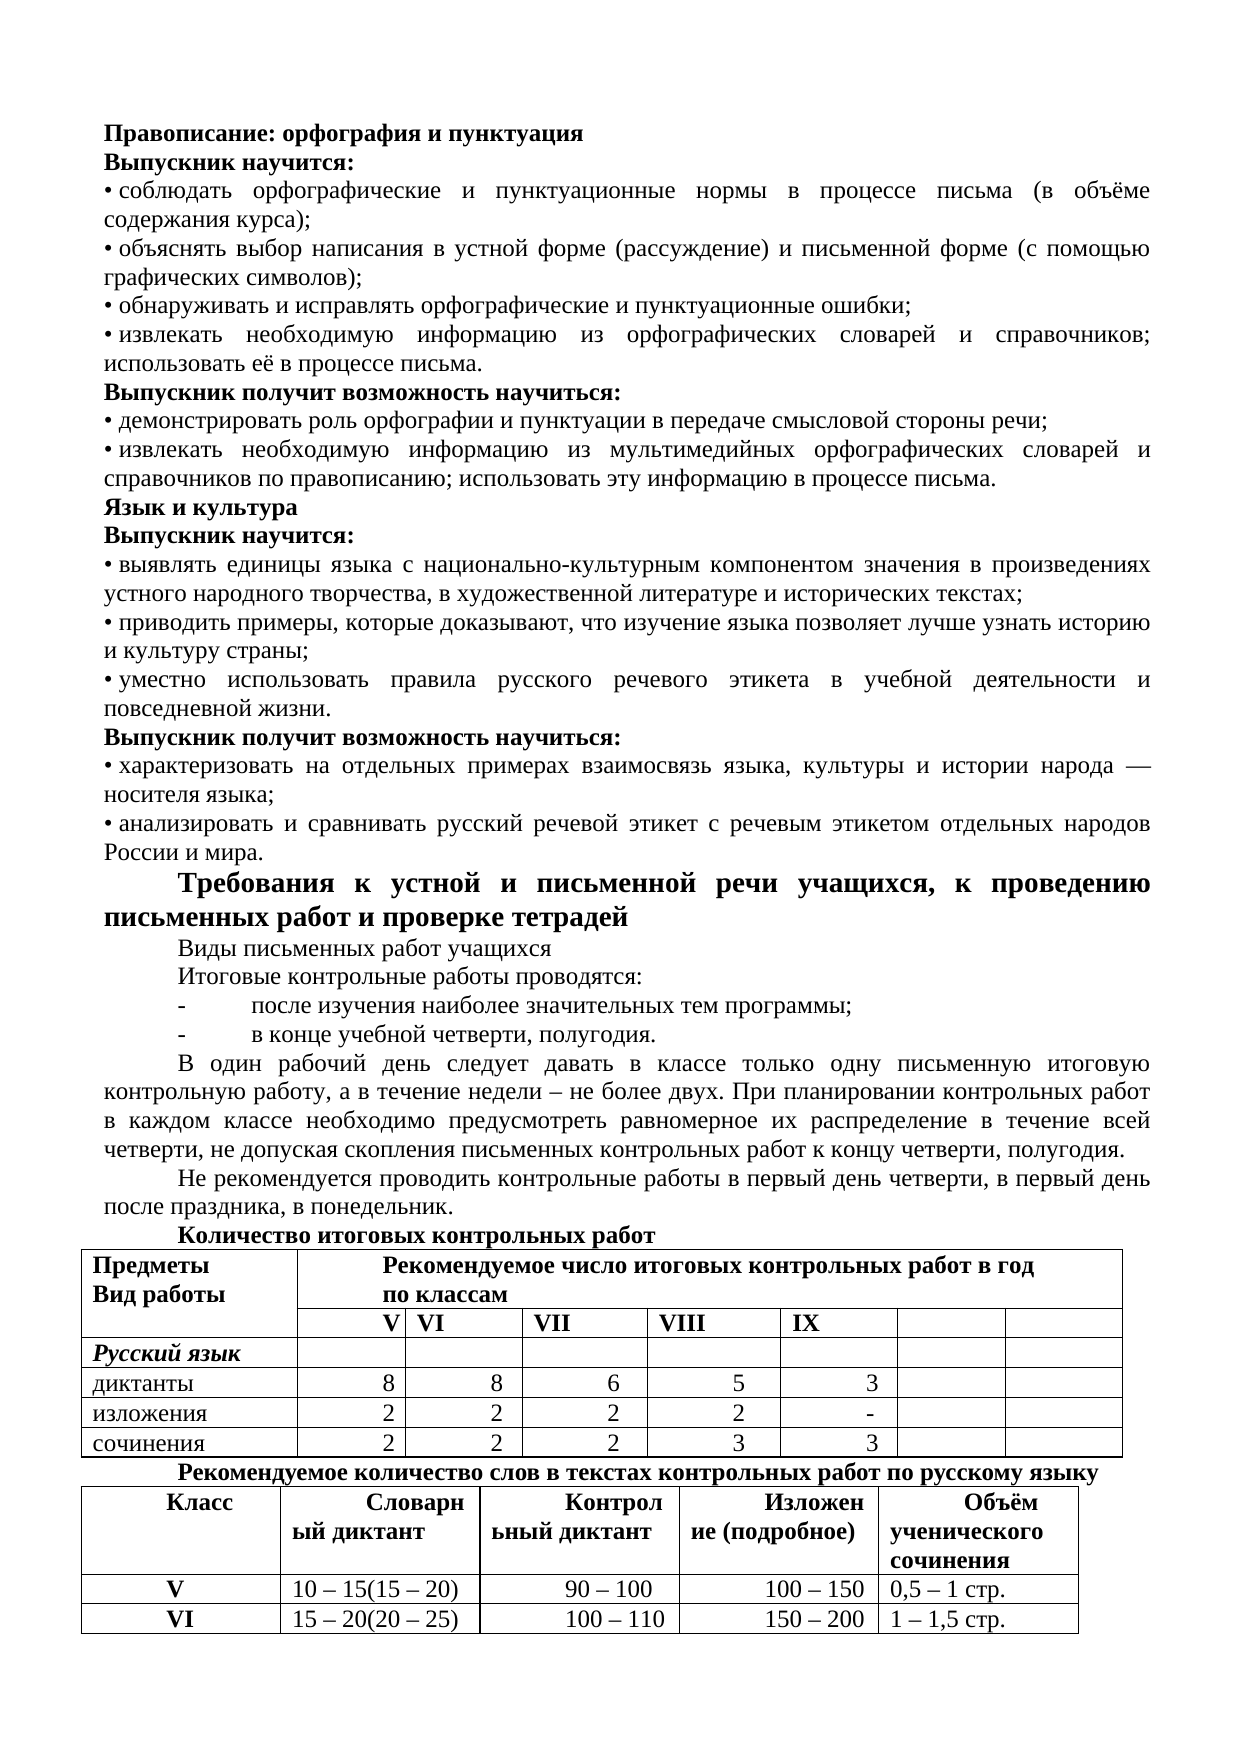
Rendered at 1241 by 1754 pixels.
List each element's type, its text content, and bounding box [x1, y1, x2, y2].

subtitle Рекомендуемое количество слов в текстах контрольных работ по русскому языку [103, 1457, 1152, 1486]
text Выпускник научится: [103, 147, 1152, 176]
table_header Предметы Вид работы [82, 1250, 297, 1337]
table_cell 90 – 100 [481, 1575, 679, 1603]
title Итоговые контрольные работы проводятся: [103, 961, 1152, 990]
table_cell [898, 1338, 1005, 1367]
table_header Контрольный диктант [481, 1487, 679, 1573]
text • обнаруживать и исправлять орфографические и пунктуационные ошибки; [103, 291, 1152, 319]
table_cell V [298, 1309, 405, 1337]
table_cell - [781, 1398, 897, 1427]
text Требования к устной и письменной речи учащихся, к проведению письменных работ и проверке тетрадей [103, 866, 1152, 933]
table_cell [523, 1338, 647, 1367]
text Виды письменных работ учащихся [103, 933, 1152, 961]
table_header Объём ученического сочинения [879, 1487, 1078, 1573]
table_cell 2 [523, 1428, 647, 1456]
table_cell [1006, 1309, 1122, 1337]
table_header Изложение (подробное) [680, 1487, 878, 1573]
table_cell 15 – 20(20 – 25) [281, 1604, 479, 1633]
table_header Рекомендуемое число итоговых контрольных работ в год по классам [298, 1250, 1122, 1307]
table_cell 6 [523, 1368, 647, 1397]
table_cell [898, 1368, 1005, 1397]
table_cell VIII [648, 1309, 780, 1337]
table_cell VII [523, 1309, 647, 1337]
table_cell 3 [781, 1428, 897, 1456]
text Выпускник научится: [103, 521, 1152, 549]
table_cell 1 – 1,5 стр. [879, 1604, 1078, 1633]
text • демонстрировать роль орфографии и пунктуации в передаче смысловой стороны речи; [103, 406, 1152, 434]
text • извлекать необходимую информацию из мультимедийных орфографических словарей и справочников по правописанию; использовать эту информацию в процессе письма. [103, 434, 1152, 492]
table_cell сочинения [82, 1428, 297, 1456]
table_cell [898, 1398, 1005, 1427]
text • анализировать и сравнивать русский речевой этикет с речевым этикетом отдельных народов России и мира. [103, 808, 1152, 866]
table_cell [898, 1428, 1005, 1456]
table_cell [298, 1338, 405, 1367]
table_header Класс [82, 1487, 280, 1573]
table_cell 2 [298, 1398, 405, 1427]
table_cell 8 [406, 1368, 522, 1397]
text • соблюдать орфографические и пунктуационные нормы в процессе письма (в объёме содержания курса); [103, 176, 1152, 233]
table_cell [648, 1338, 780, 1367]
title после изучения наиболее значительных тем программы; [103, 990, 1152, 1019]
table_cell 5 [648, 1368, 780, 1397]
text • объяснять выбор написания в устной форме (рассуждение) и письменной форме (с помощью графических символов); [103, 233, 1152, 291]
table_cell [1006, 1398, 1122, 1427]
table_cell [406, 1338, 522, 1367]
table_cell диктанты [82, 1368, 297, 1397]
title В один рабочий день следует давать в классе только одну письменную итоговую контрольную работу, а в течение недели – не более двух. При планировании контрольных работ в каждом классе необходимо предусмотреть равномерное их распределение в течение всей четверти, не допуская скопления письменных контрольных работ к концу четверти, полугодия. [103, 1048, 1152, 1163]
table_cell 2 [523, 1398, 647, 1427]
text • извлекать необходимую информацию из орфографических словарей и справочников; использовать её в процессе письма. [103, 319, 1152, 377]
table_cell 150 – 200 [680, 1604, 878, 1633]
text • уместно использовать правила русского речевого этикета в учебной деятельности и повседневной жизни. [103, 664, 1152, 722]
table_cell [781, 1338, 897, 1367]
table_cell [1006, 1338, 1122, 1367]
table_cell [1006, 1368, 1122, 1397]
table_cell 0,5 – 1 стр. [879, 1575, 1078, 1603]
table_cell 100 – 110 [481, 1604, 679, 1633]
text Выпускник получит возможность научиться: [103, 377, 1152, 406]
title в конце учебной четверти, полугодия. [103, 1019, 1152, 1048]
table_cell [1006, 1428, 1122, 1456]
text Язык и культура [103, 492, 1152, 521]
title Количество итоговых контрольных работ [103, 1220, 1152, 1249]
table_cell 3 [648, 1428, 780, 1456]
table_cell 2 [298, 1428, 405, 1456]
text • приводить примеры, которые доказывают, что изучение языка позволяет лучше узнать историю и культуру страны; [103, 607, 1152, 664]
text Выпускник получит возможность научиться: [103, 722, 1152, 751]
text • характеризовать на отдельных примерах взаимосвязь языка, культуры и истории народа — носителя языка; [103, 751, 1152, 808]
table_cell 10 – 15(15 – 20) [281, 1575, 479, 1603]
table_cell Русский язык [82, 1338, 297, 1367]
table_cell 2 [648, 1398, 780, 1427]
table_cell 100 – 150 [680, 1575, 878, 1603]
table_cell V [82, 1575, 280, 1603]
table_cell 3 [781, 1368, 897, 1397]
table_cell IX [781, 1309, 897, 1337]
table_cell 2 [406, 1398, 522, 1427]
table_header Словарный диктант [281, 1487, 479, 1573]
title Не рекомендуется проводить контрольные работы в первый день четверти, в первый день после праздника, в понедельник. [103, 1163, 1152, 1220]
table_cell изложения [82, 1398, 297, 1427]
text • выявлять единицы языка с национально-культурным компонентом значения в произведениях устного народного творчества, в художественной литературе и исторических текстах; [103, 549, 1152, 607]
table_cell 8 [298, 1368, 405, 1397]
text Правописание: орфография и пунктуация [103, 118, 1152, 147]
table_cell [898, 1309, 1005, 1337]
table_cell VI [82, 1604, 280, 1633]
table_cell VI [406, 1309, 522, 1337]
table_cell 2 [406, 1428, 522, 1456]
